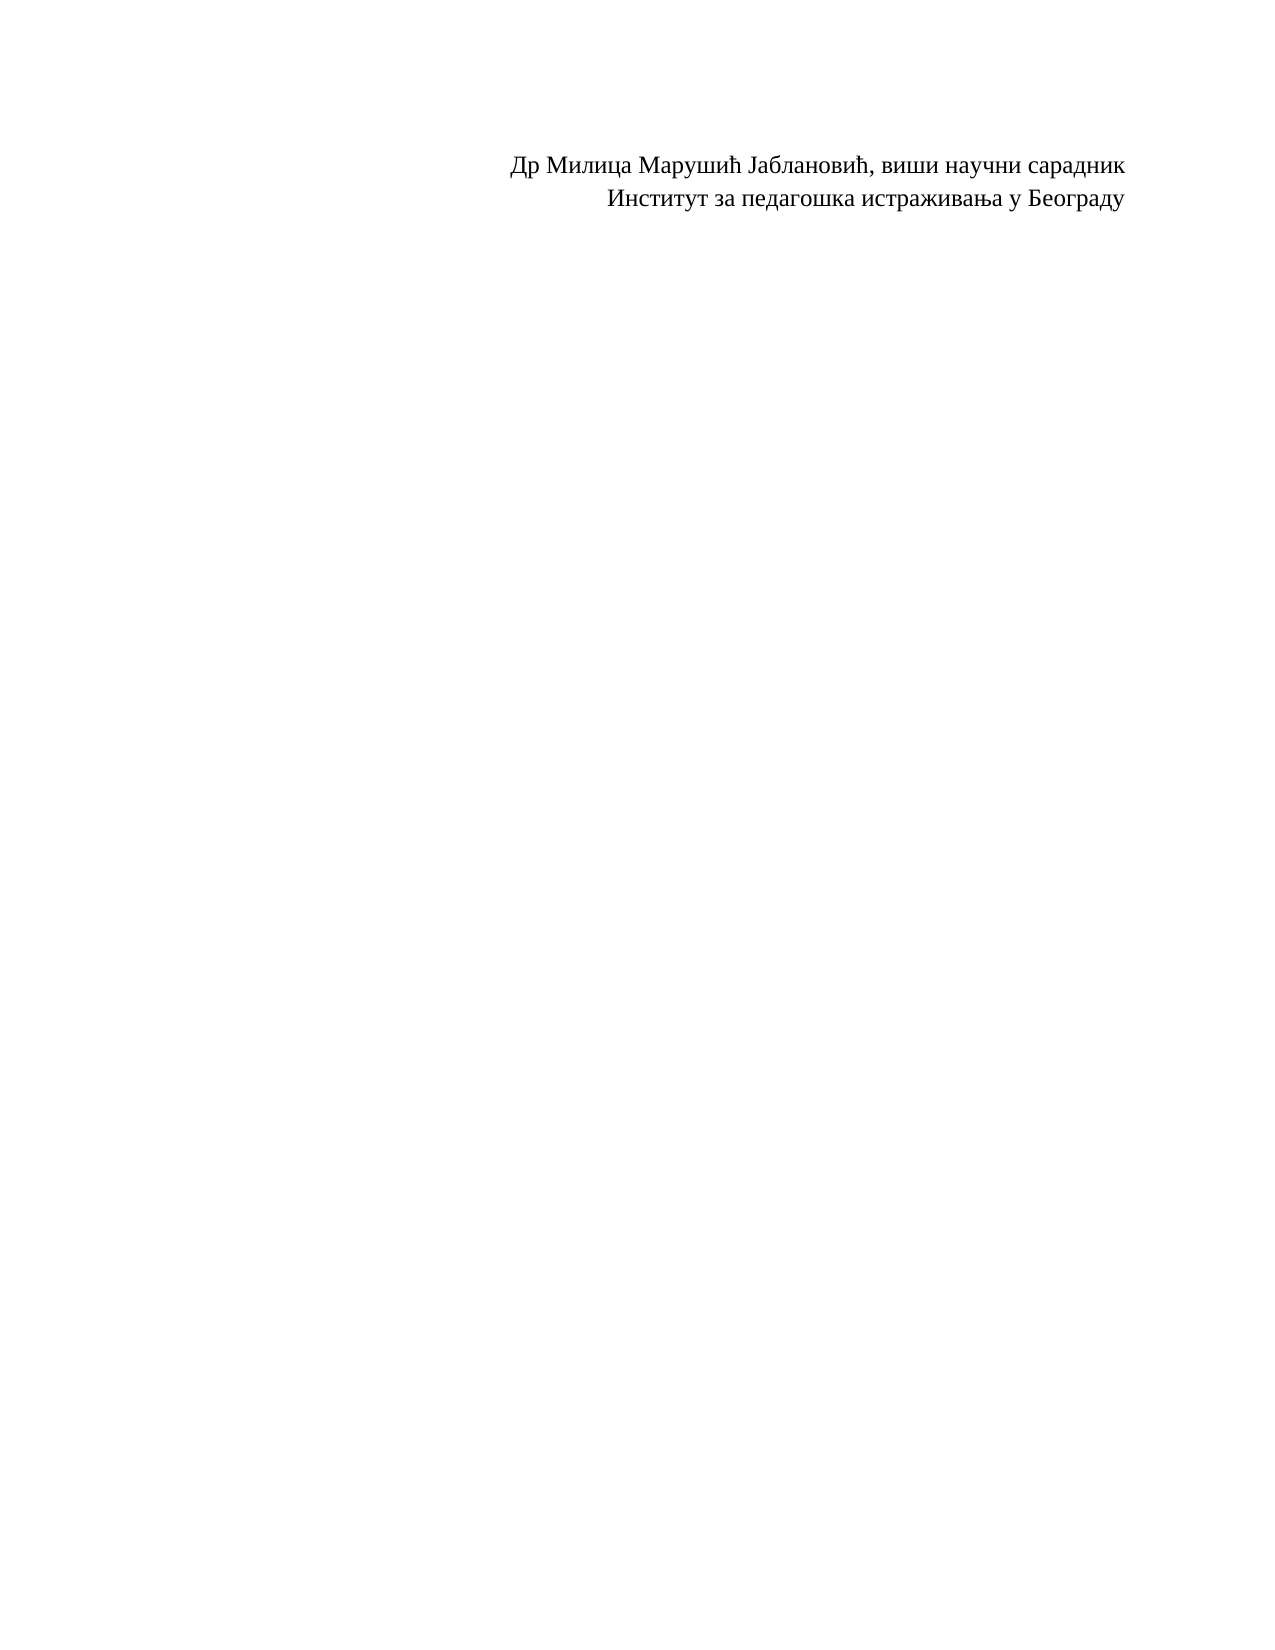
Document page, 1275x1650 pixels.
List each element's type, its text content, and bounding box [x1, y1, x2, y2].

text Др Милица Марушић Јаблановић, виши научни сарадник [150, 150, 1125, 179]
text Институт за педагошка истраживања у Београду [150, 183, 1125, 212]
